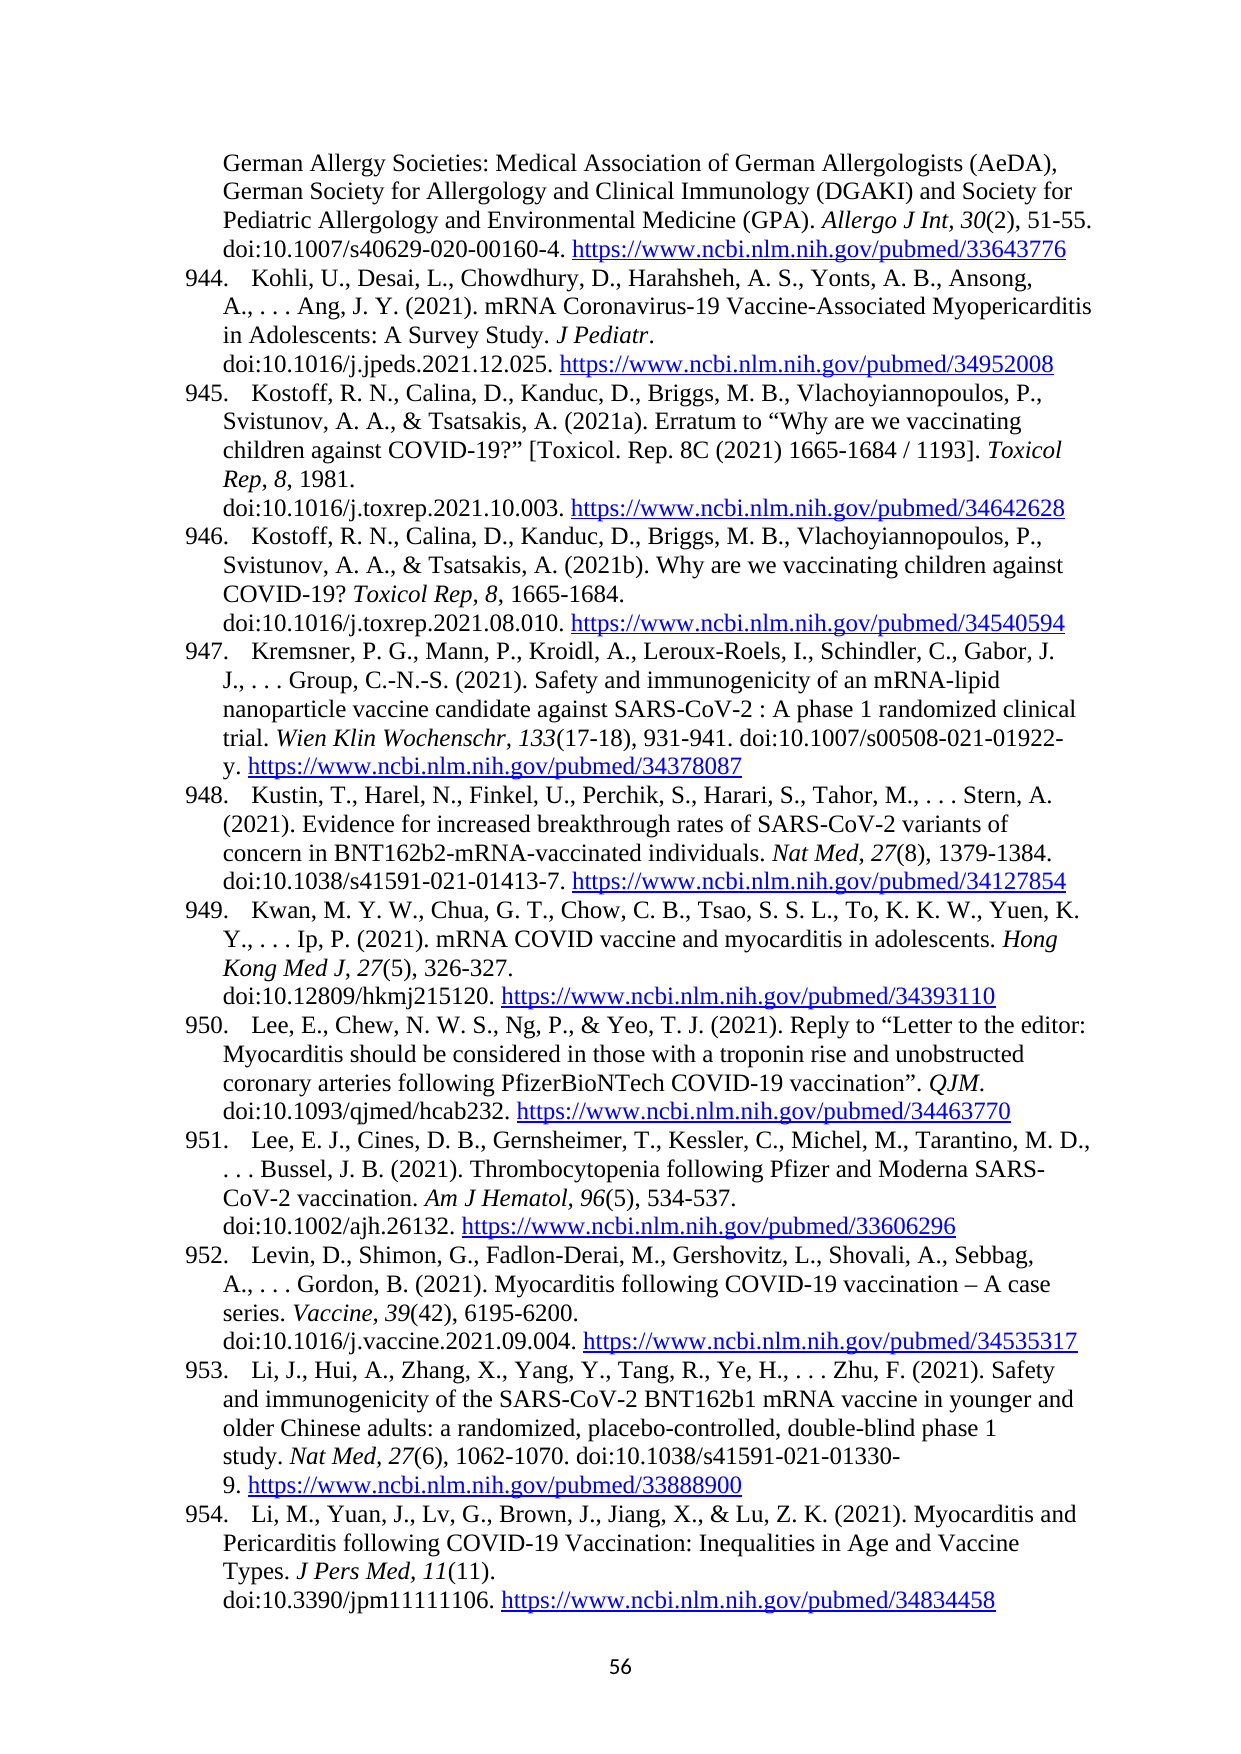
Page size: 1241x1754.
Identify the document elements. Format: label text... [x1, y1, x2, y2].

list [185, 148, 1093, 263]
list Lee, E., Chew, N. W. S., Ng, P., & Yeo, T. J. (2021). Reply to “Letter to the editor: Myocarditis should be considered in those with a troponin rise and unobstructed coronary arteries following PfizerBioNTech COVID-19 vaccination”. QJM. doi:10.1093/qjmed/hcab232. https://www.ncbi.nlm.nih.gov/pubmed/34463770 [185, 1010, 1093, 1125]
list Kohli, U., Desai, L., Chowdhury, D., Harahsheh, A. S., Yonts, A. B., Ansong, A., . . . Ang, J. Y. (2021). mRNA Coronavirus-19 Vaccine-Associated Myopericarditis in Adolescents: A Survey Study. J Pediatr. doi:10.1016/j.jpeds.2021.12.025. https://www.ncbi.nlm.nih.gov/pubmed/34952008 [185, 263, 1093, 378]
list Levin, D., Shimon, G., Fadlon-Derai, M., Gershovitz, L., Shovali, A., Sebbag, A., . . . Gordon, B. (2021). Myocarditis following COVID-19 vaccination – A case series. Vaccine, 39(42), 6195-6200. doi:10.1016/j.vaccine.2021.09.004. https://www.ncbi.nlm.nih.gov/pubmed/34535317 [185, 1240, 1093, 1355]
list Kremsner, P. G., Mann, P., Kroidl, A., Leroux-Roels, I., Schindler, C., Gabor, J. J., . . . Group, C.-N.-S. (2021). Safety and immunogenicity of an mRNA-lipid nanoparticle vaccine candidate against SARS-CoV-2 : A phase 1 randomized clinical trial. Wien Klin Wochenschr, 133(17-18), 931-941. doi:10.1007/s00508-021-01922-y. https://www.ncbi.nlm.nih.gov/pubmed/34378087 [185, 636, 1093, 780]
list Li, J., Hui, A., Zhang, X., Yang, Y., Tang, R., Ye, H., . . . Zhu, F. (2021). Safety and immunogenicity of the SARS-CoV-2 BNT162b1 mRNA vaccine in younger and older Chinese adults: a randomized, placebo-controlled, double-blind phase 1 study. Nat Med, 27(6), 1062-1070. doi:10.1038/s41591-021-01330-9. https://www.ncbi.nlm.nih.gov/pubmed/33888900 [185, 1355, 1093, 1499]
list Li, M., Yuan, J., Lv, G., Brown, J., Jiang, X., & Lu, Z. K. (2021). Myocarditis and Pericarditis following COVID-19 Vaccination: Inequalities in Age and Vaccine Types. J Pers Med, 11(11). doi:10.3390/jpm11111106. https://www.ncbi.nlm.nih.gov/pubmed/34834458 [185, 1499, 1093, 1614]
list Kustin, T., Harel, N., Finkel, U., Perchik, S., Harari, S., Tahor, M., . . . Stern, A. (2021). Evidence for increased breakthrough rates of SARS-CoV-2 variants of concern in BNT162b2-mRNA-vaccinated individuals. Nat Med, 27(8), 1379-1384. doi:10.1038/s41591-021-01413-7. https://www.ncbi.nlm.nih.gov/pubmed/34127854 [185, 780, 1093, 895]
list Kostoff, R. N., Calina, D., Kanduc, D., Briggs, M. B., Vlachoyiannopoulos, P., Svistunov, A. A., & Tsatsakis, A. (2021a). Erratum to “Why are we vaccinating children against COVID-19?” [Toxicol. Rep. 8C (2021) 1665-1684 / 1193]. Toxicol Rep, 8, 1981. doi:10.1016/j.toxrep.2021.10.003. https://www.ncbi.nlm.nih.gov/pubmed/34642628 [185, 378, 1093, 521]
list Lee, E. J., Cines, D. B., Gernsheimer, T., Kessler, C., Michel, M., Tarantino, M. D., . . . Bussel, J. B. (2021). Thrombocytopenia following Pfizer and Moderna SARS-CoV-2 vaccination. Am J Hematol, 96(5), 534-537. doi:10.1002/ajh.26132. https://www.ncbi.nlm.nih.gov/pubmed/33606296 [185, 1125, 1093, 1240]
list Kwan, M. Y. W., Chua, G. T., Chow, C. B., Tsao, S. S. L., To, K. K. W., Yuen, K. Y., . . . Ip, P. (2021). mRNA COVID vaccine and myocarditis in adolescents. Hong Kong Med J, 27(5), 326-327. doi:10.12809/hkmj215120. https://www.ncbi.nlm.nih.gov/pubmed/34393110 [185, 895, 1093, 1010]
list Kostoff, R. N., Calina, D., Kanduc, D., Briggs, M. B., Vlachoyiannopoulos, P., Svistunov, A. A., & Tsatsakis, A. (2021b). Why are we vaccinating children against COVID-19? Toxicol Rep, 8, 1665-1684. doi:10.1016/j.toxrep.2021.08.010. https://www.ncbi.nlm.nih.gov/pubmed/34540594 [185, 521, 1093, 636]
